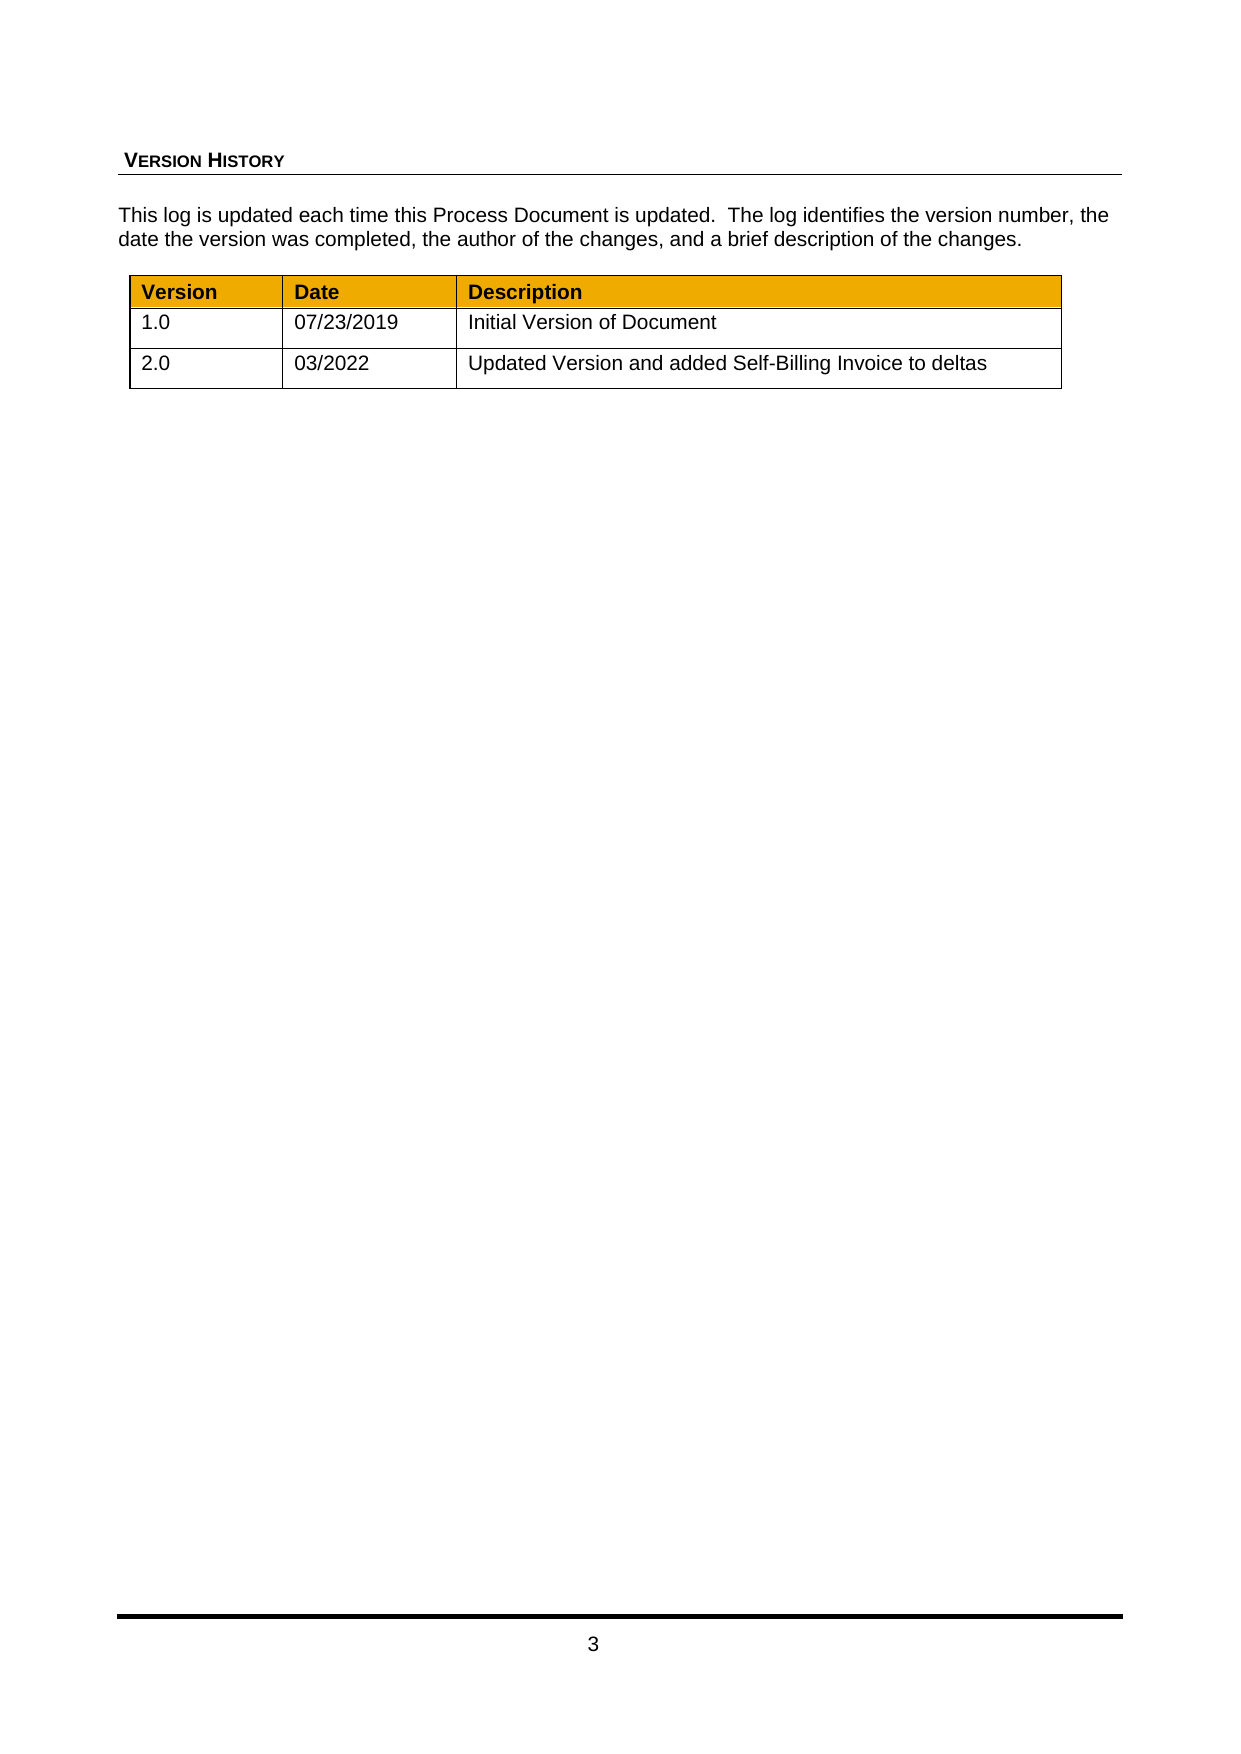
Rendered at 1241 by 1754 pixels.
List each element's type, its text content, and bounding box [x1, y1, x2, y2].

table_cell 07/23/2019 [283, 309, 456, 348]
table_cell 2.0 [131, 349, 282, 388]
table_header Date [283, 276, 456, 307]
subtitle Version History [118, 148, 1122, 174]
text This log is updated each time this Process Document is updated. The log identifies the version number, the date the version was completed, the author of the changes, and a brief description of the changes. [118, 203, 1122, 251]
table_cell 03/2022 [283, 349, 456, 388]
table_header Description [457, 276, 1061, 307]
table_cell Initial Version of Document [457, 309, 1061, 348]
table_header Version [131, 276, 282, 307]
table_cell Updated Version and added Self-Billing Invoice to deltas [457, 349, 1061, 388]
table_cell 1.0 [131, 309, 282, 348]
